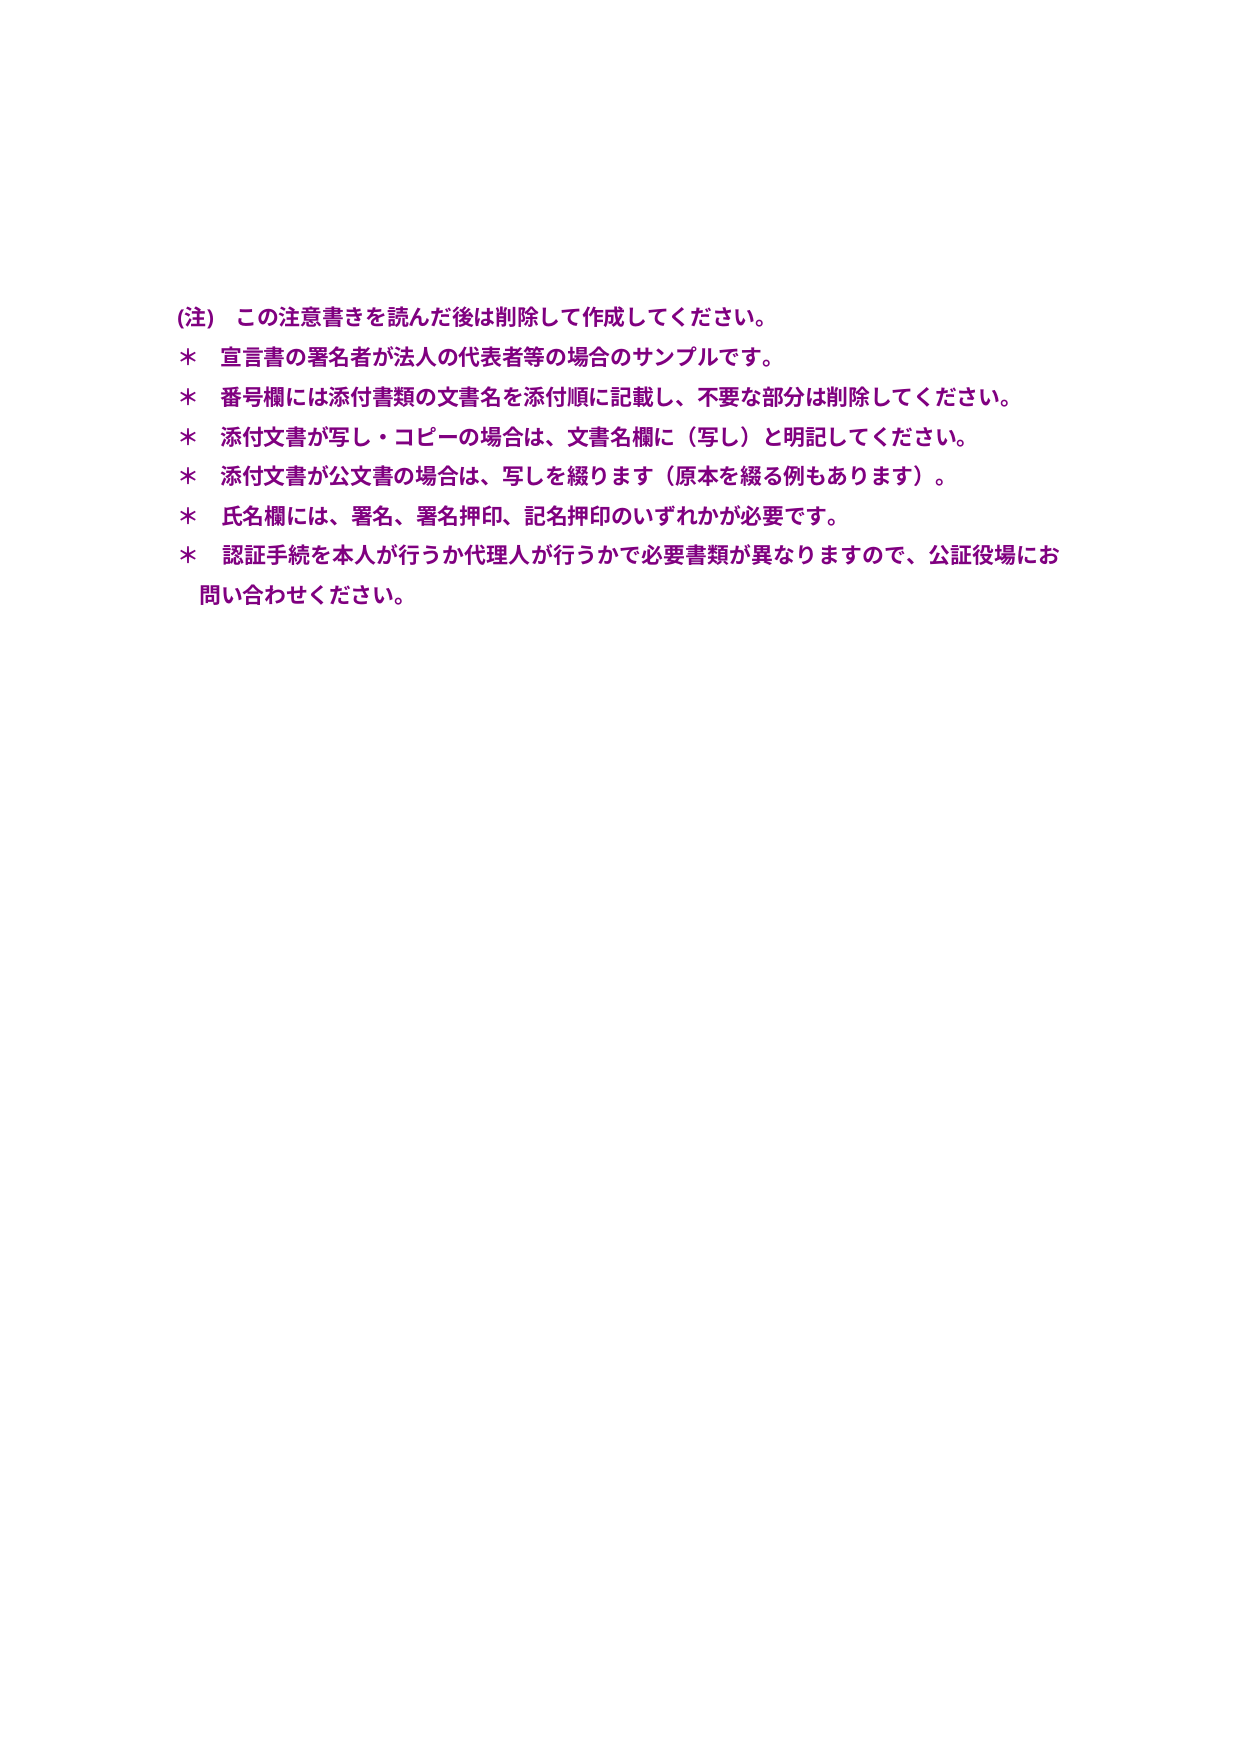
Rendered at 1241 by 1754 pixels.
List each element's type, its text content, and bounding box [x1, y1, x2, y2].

text ＊ 宣言書の署名者が法人の代表者等の場合のサンプルです。 [177, 336, 1063, 376]
text ＊ 氏名欄には、署名、署名押印、記名押印のいずれかが必要です。 [178, 495, 1063, 534]
text ＊ 添付文書が写し・コピーの場合は、文書名欄に（写し）と明記してください。 [177, 416, 1063, 455]
text ＊ 認証手続を本人が行うか代理人が行うかで必要書類が異なりますので、公証役場にお問い合わせください。 [178, 534, 1063, 614]
text (注) この注意書きを読んだ後は削除して作成してください。 [177, 296, 1063, 336]
text ＊ 番号欄には添付書類の文書名を添付順に記載し、不要な部分は削除してください。 [177, 376, 1063, 416]
text ＊ 添付文書が公文書の場合は、写しを綴ります（原本を綴る例もあります）。 [177, 455, 1063, 495]
